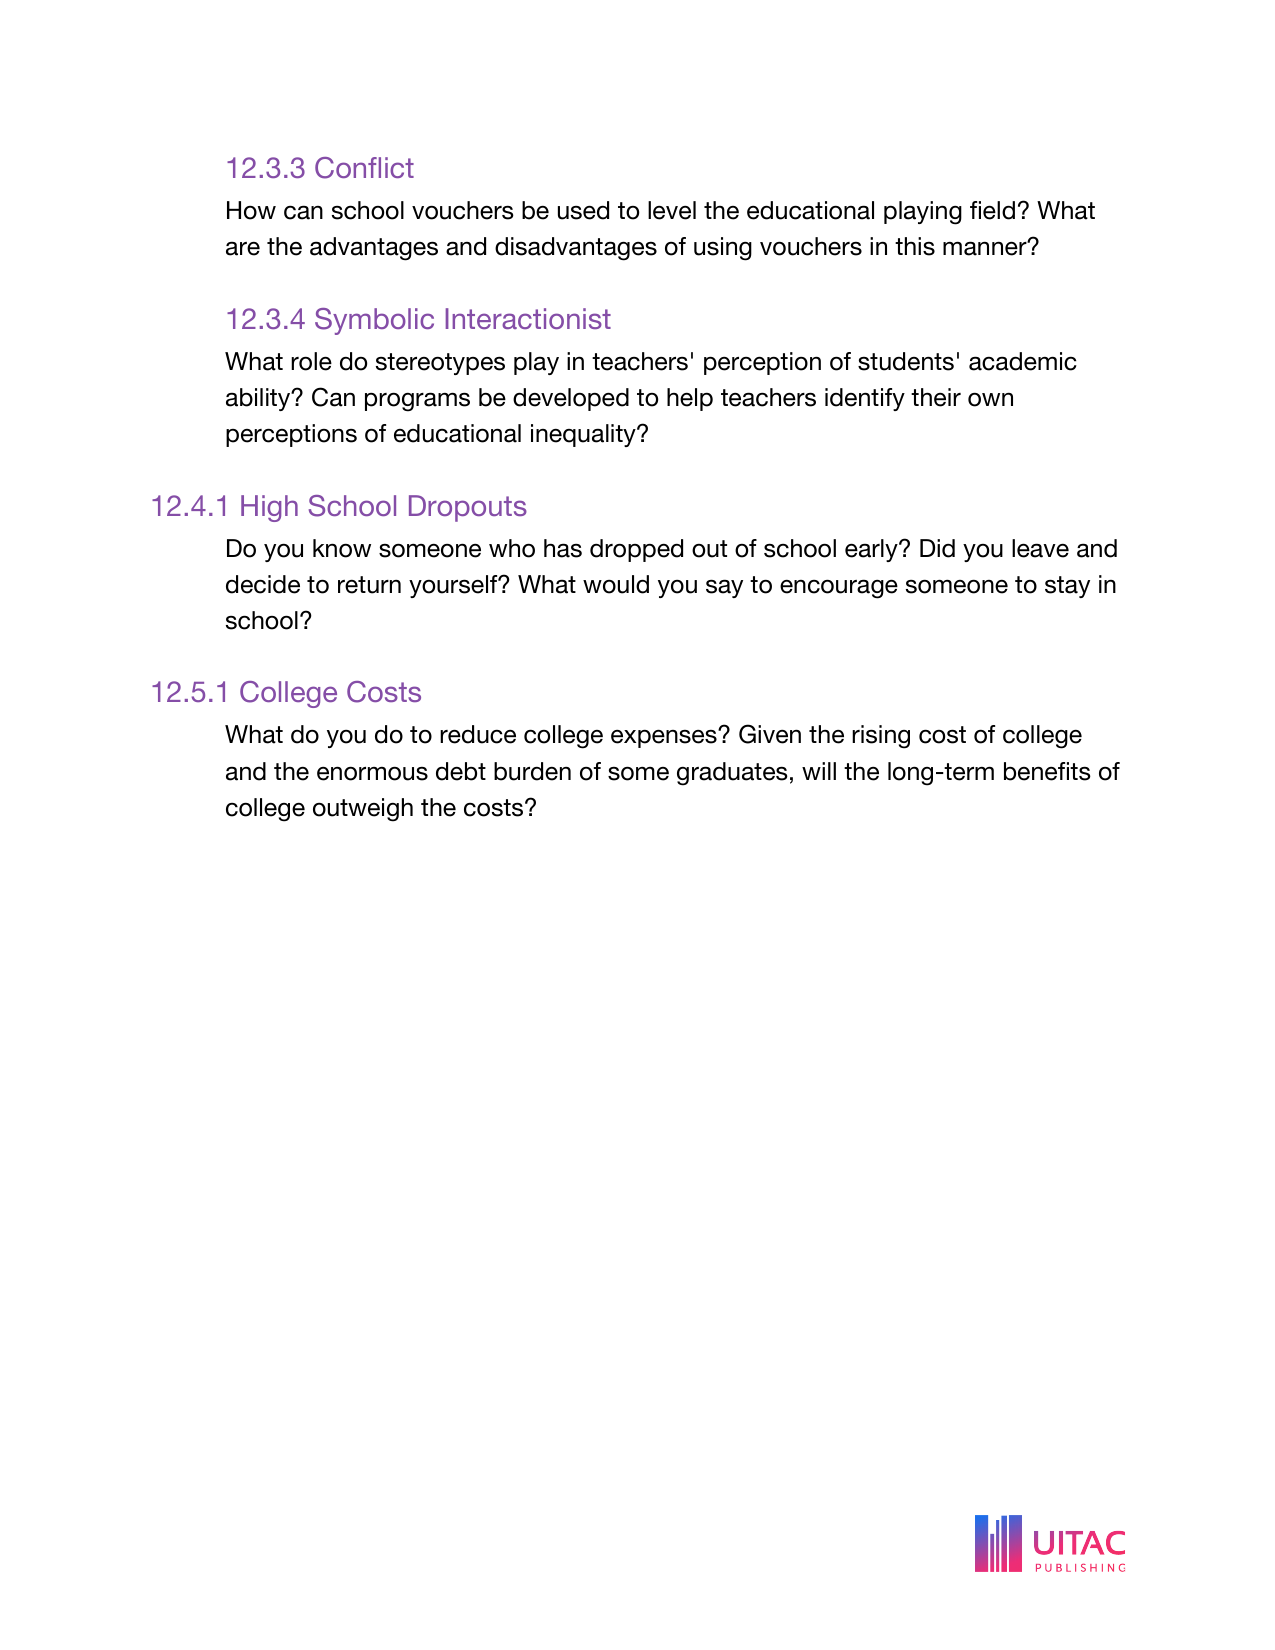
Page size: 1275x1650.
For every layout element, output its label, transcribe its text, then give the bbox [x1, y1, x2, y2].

picture [975, 1515, 1125, 1572]
text Do you know someone who has dropped out of school early? Did you leave and decide to return yourself? What would you say to encourage someone to stay in school? [225, 533, 1125, 636]
subtitle 12.3.3 Conflict [150, 150, 1125, 187]
subtitle 12.5.1 College Costs [150, 674, 1125, 711]
text What do you do to reduce college expenses? Given the rising cost of college and the enormous debt burden of some graduates, will the long-term benefits of college outweigh the costs? [225, 719, 1125, 823]
subtitle 12.3.4 Symbolic Interactionist [150, 301, 1125, 337]
text How can school vouchers be used to level the educational playing field? What are the advantages and disadvantages of using vouchers in this manner? [225, 195, 1125, 263]
text What role do stereotypes play in teachers' perception of students' academic ability? Can programs be developed to help teachers identify their own perceptions of educational inequality? [225, 346, 1125, 449]
subtitle 12.4.1 High School Dropouts [150, 488, 1125, 524]
